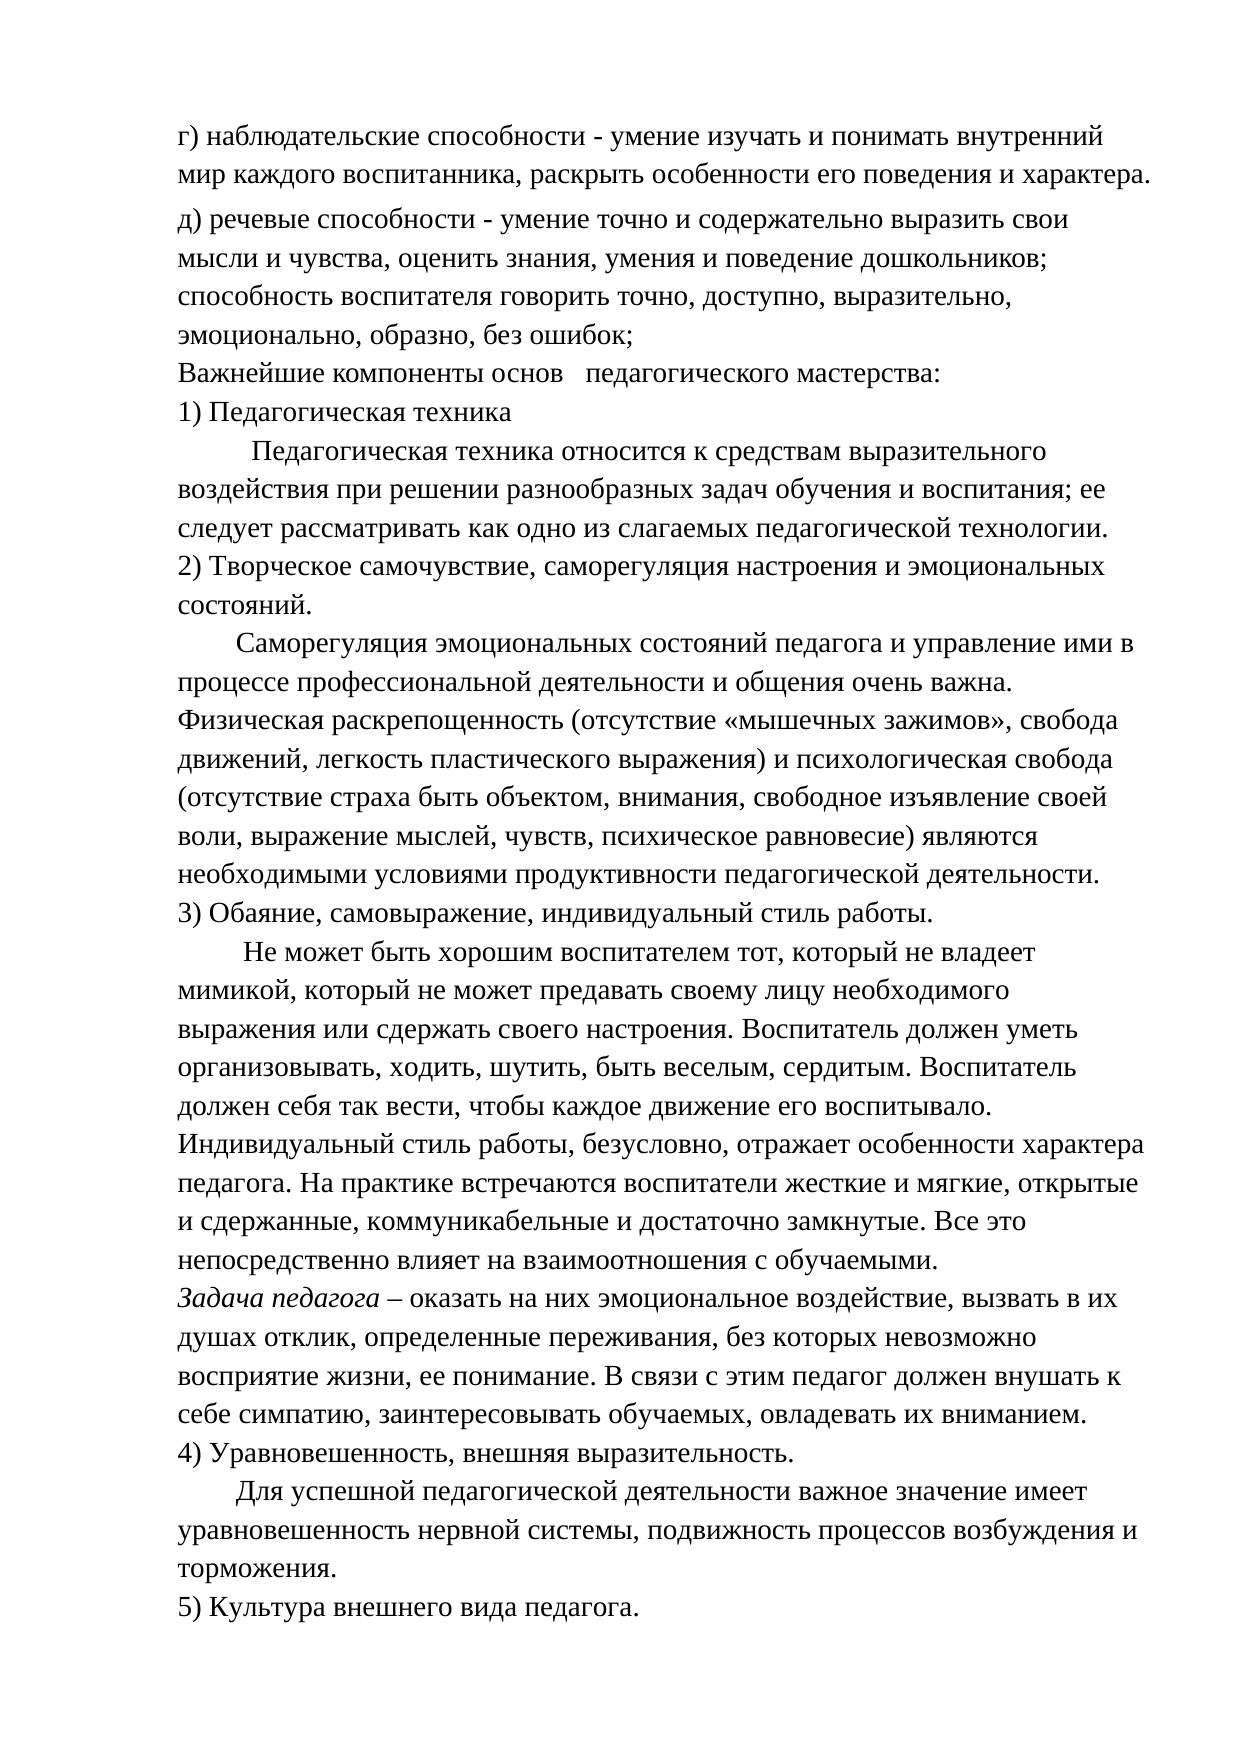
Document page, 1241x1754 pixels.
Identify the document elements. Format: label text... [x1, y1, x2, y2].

text Важнейшие компоненты основ педагогического мастерства: [177, 356, 1152, 389]
text Не может быть хорошим воспитателем тот, который не владеет мимикой, который не может предавать своему лицу необходимого выражения или сдержать своего настроения. Воспитатель должен уметь организовывать, ходить, шутить, быть веселым, сердитым. Воспитатель должен себя так вести, чтобы каждое движение его воспитывало. [177, 934, 1152, 1121]
text Педагогическая техника относится к средствам выразительного воздействия при решении разнообразных задач обучения и воспитания; ее следует рассматривать как одно из слагаемых педагогической технологии. [177, 433, 1152, 543]
text 1) Педагогическая техника [177, 394, 1152, 428]
text 3) Обаяние, самовыражение, индивидуальный стиль работы. [177, 895, 1152, 929]
text Задача педагога – оказать на них эмоциональное воздействие, вызвать в их душах отклик, определенные переживания, без которых невозможно восприятие жизни, ее понимание. В связи с этим педагог должен внушать к себе симпатию, заинтересовывать обучаемых, овладевать их вниманием. [177, 1281, 1152, 1430]
text 4) Уравновешенность, внешняя выразительность. [177, 1435, 1152, 1468]
text 5) Культура внешнего вида педагога. [177, 1589, 1152, 1622]
text 2) Творческое самочувствие, саморегуляция настроения и эмоциональных состояний. [177, 548, 1152, 620]
text д) речевые способности - умение точно и содержательно выразить свои мысли и чувства, оценить знания, умения и поведение дошкольников; способность воспитателя говорить точно, доступно, выразительно, эмоционально, образно, без ошибок; [177, 201, 1152, 351]
text Индивидуальный стиль работы, безусловно, отражает особенности характера педагога. На практике встречаются воспитатели жесткие и мягкие, открытые и сдержанные, коммуникабельные и достаточно замкнутые. Все это непосредственно влияет на взаимоотношения с обучаемыми. [177, 1126, 1152, 1276]
text г) наблюдательские способности - умение изучать и понимать внутренний мир каждого воспитанника, раскрыть особенности его поведения и характера. [177, 118, 1152, 190]
text Саморегуляция эмоциональных состояний педагога и управление ими в процессе профессиональной деятельности и общения очень важна. Физическая раскрепощенность (отсутствие «мышечных зажимов», свобода движений, легкость пластического выражения) и психологическая свобода (отсутствие страха быть объектом, внимания, свободное изъявление своей воли, выражение мыслей, чувств, психическое равновесие) являются необходимыми условиями продуктивности педагогической деятельности. [177, 625, 1152, 890]
text Для успешной педагогической деятельности важное значение имеет уравновешенность нервной системы, подвижность процессов возбуждения и торможения. [177, 1473, 1152, 1584]
